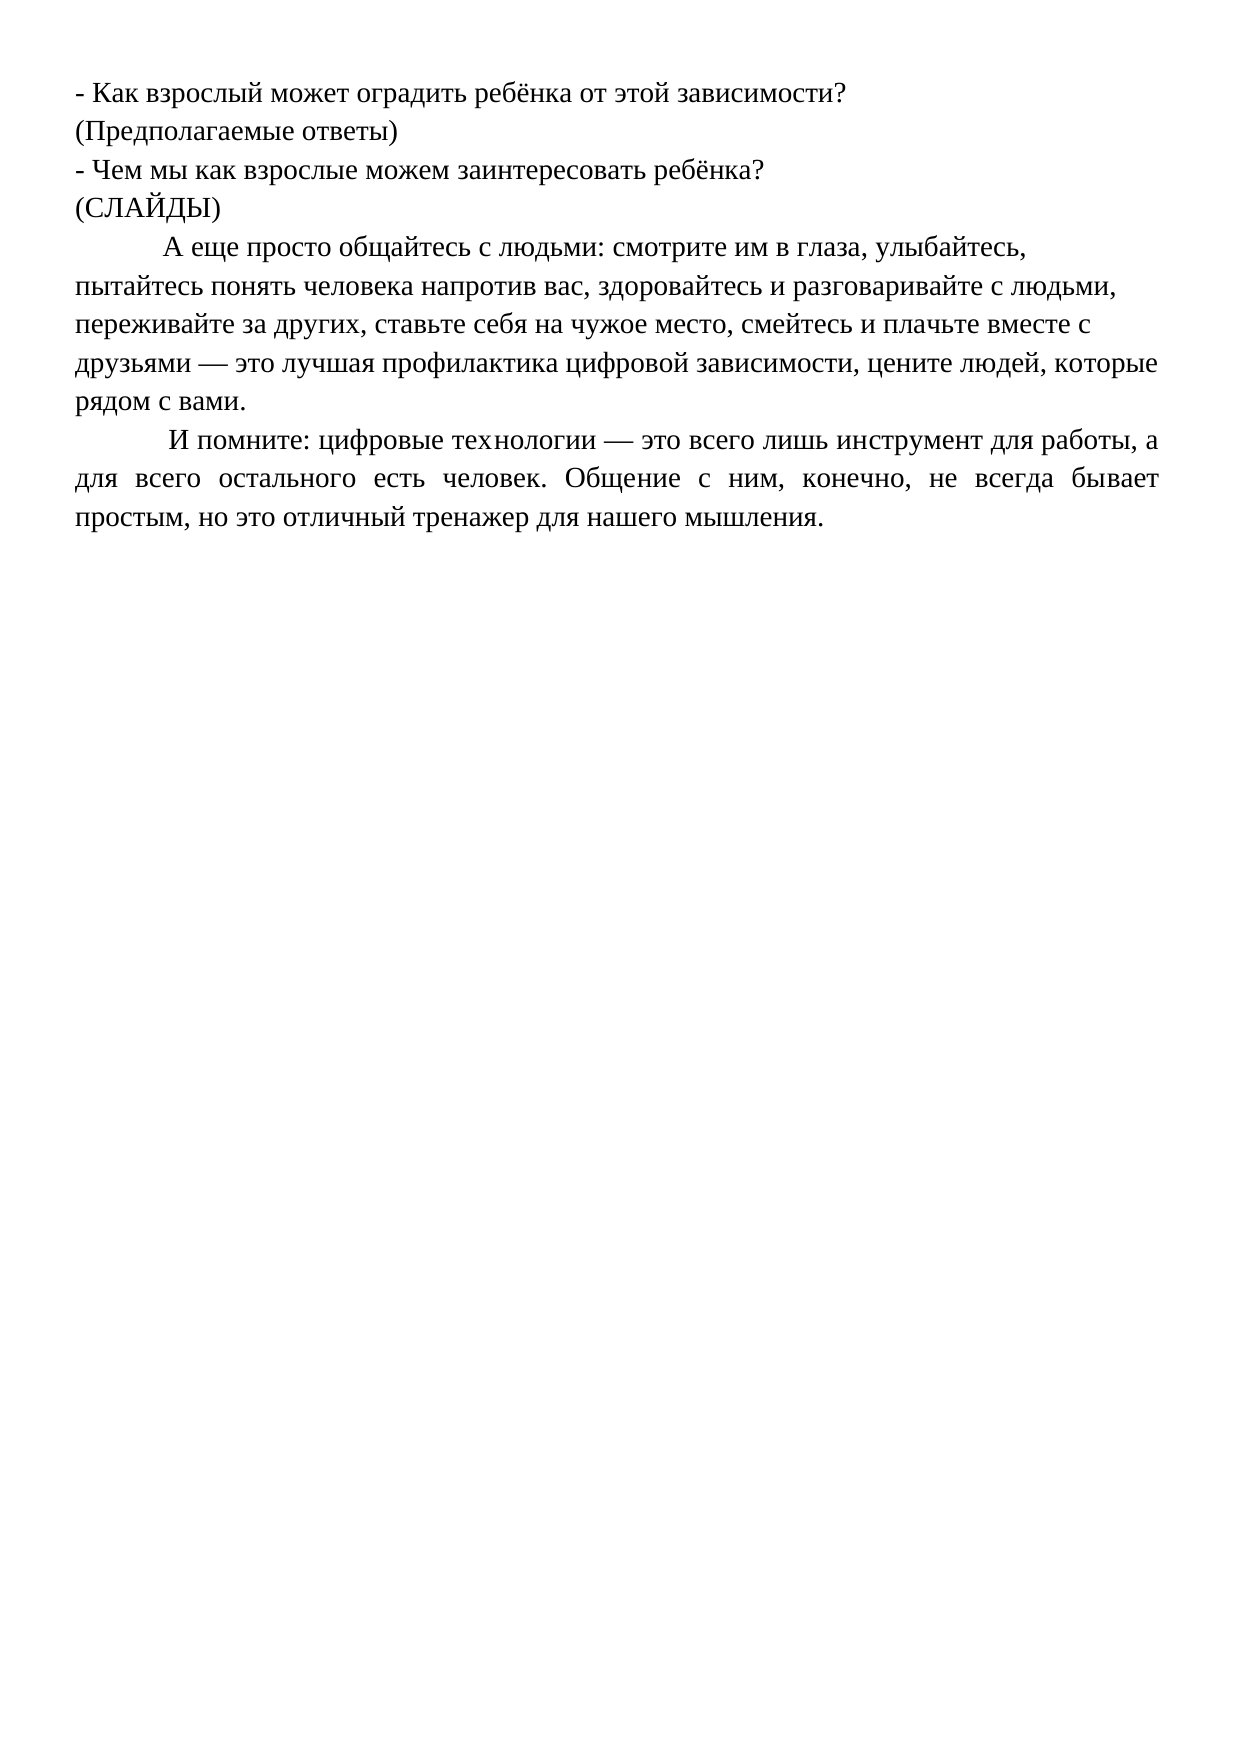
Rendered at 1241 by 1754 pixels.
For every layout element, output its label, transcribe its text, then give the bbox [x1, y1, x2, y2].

text И помните: цифровые технологии — это всего лишь инструмент для работы, а для всего остального есть человек. Общение с ним, конечно, не всегда бывает простым, но это отличный тренажер для нашего мышления. [75, 422, 1159, 532]
text (СЛАЙДЫ) [75, 191, 1165, 224]
text А еще просто общайтесь с людьми: смотрите им в глаза, улыбайтесь, пытайтесь понять человека напротив вас, здоровайтесь и разговаривайте с людьми, переживайте за других, ставьте себя на чужое место, смейтесь и плачьте вместе с друзьями — это лучшая профилактика цифровой зависимости, цените людей, которые рядом с вами. [75, 229, 1159, 417]
text - Как взрослый может оградить ребёнка от этой зависимости? [75, 75, 1165, 108]
text (Предполагаемые ответы) [75, 113, 1165, 147]
text - Чем мы как взрослые можем заинтересовать ребёнка? [75, 152, 1165, 186]
